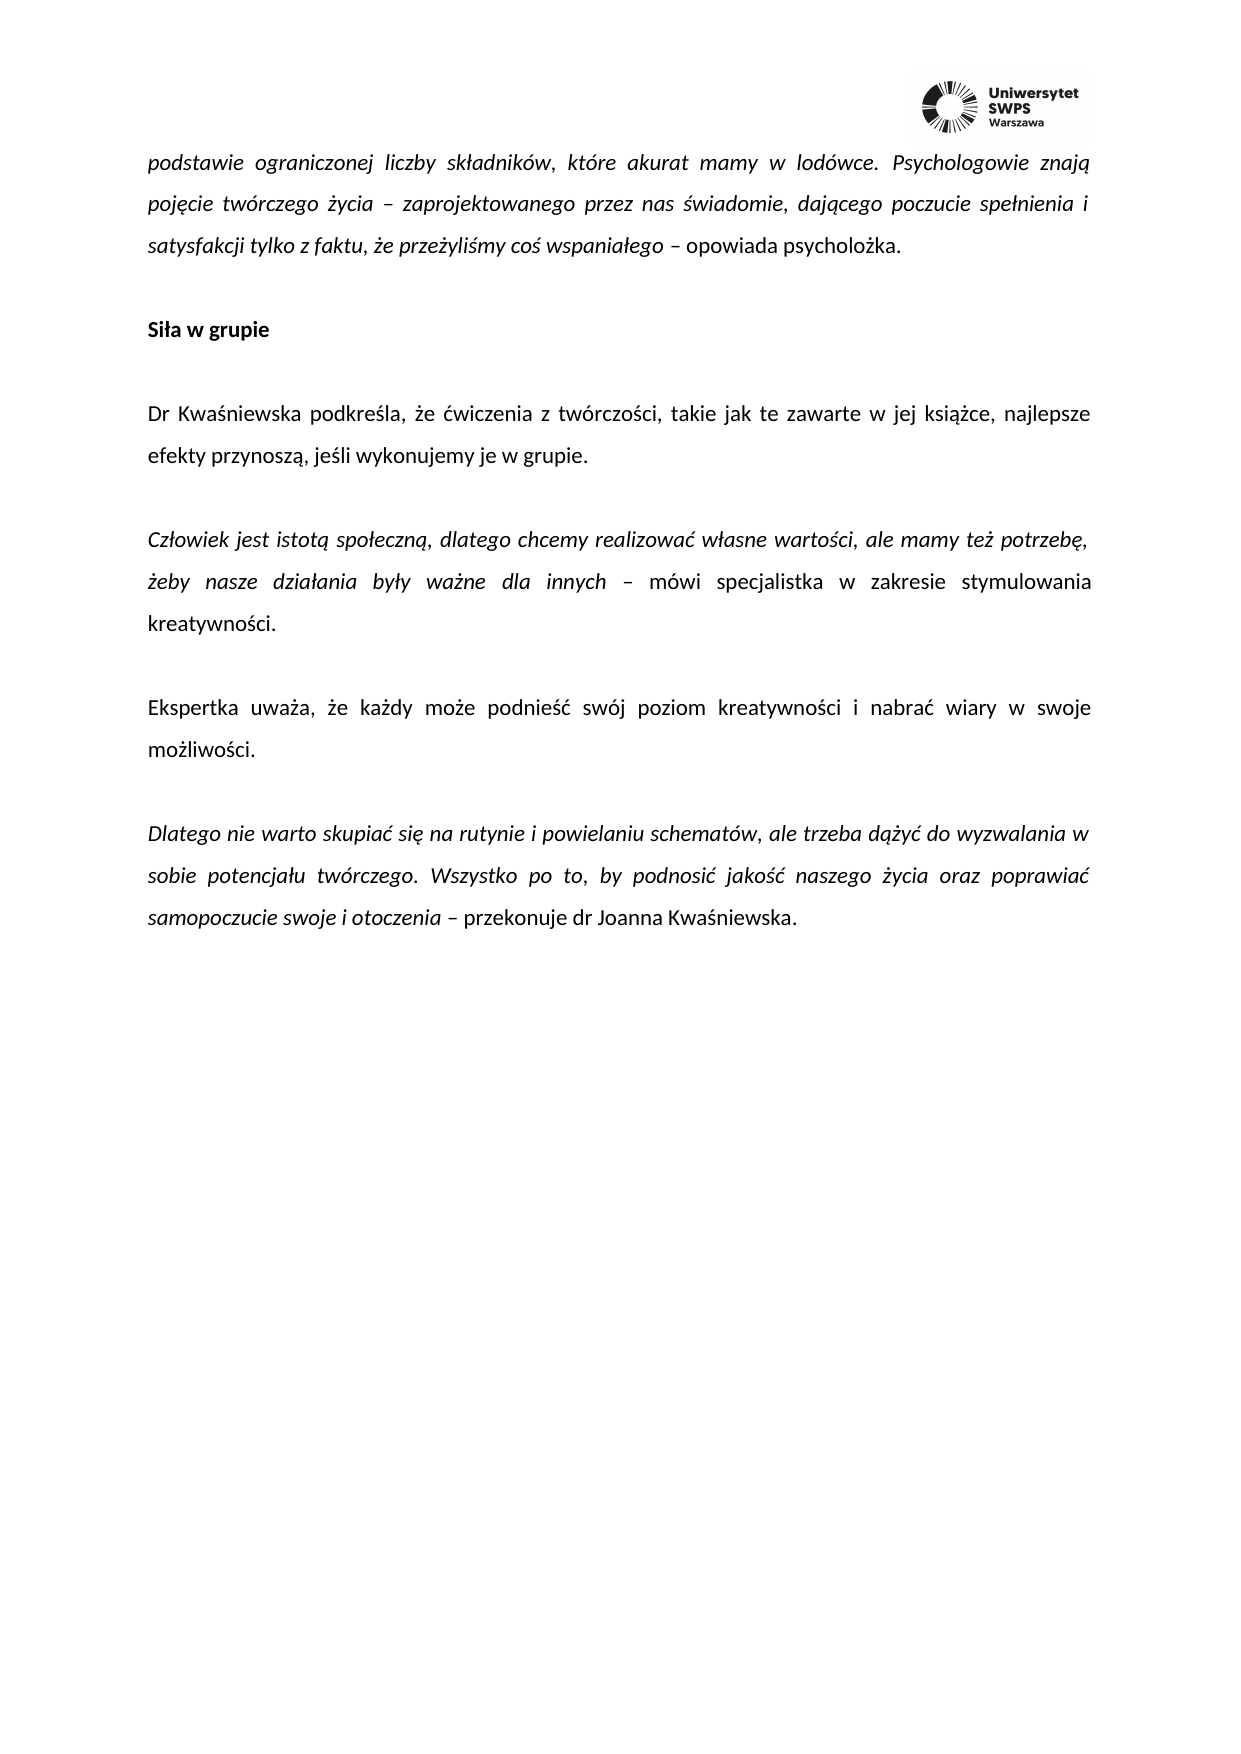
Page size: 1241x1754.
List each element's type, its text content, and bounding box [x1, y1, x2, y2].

text Siła w grupie [148, 316, 1093, 343]
text Ekspertka uważa, że każdy może podnieść swój poziom kreatywności i nabrać wiary w swoje możliwości. [148, 693, 1093, 763]
text Dlatego nie warto skupiać się na rutynie i powielaniu schematów, ale trzeba dążyć do wyzwalania w sobie potencjału twórczego. Wszystko po to, by podnosić jakość naszego życia oraz poprawiać samopoczucie swoje i otoczenia – przekonuje dr Joanna Kwaśniewska. [148, 819, 1093, 931]
picture [908, 69, 1093, 146]
text Człowiek jest istotą społeczną, dlatego chcemy realizować własne wartości, ale mamy też potrzebę, żeby nasze działania były ważne dla innych – mówi specjalistka w zakresie stymulowania kreatywności. [148, 525, 1093, 637]
text Dr Kwaśniewska podkreśla, że ćwiczenia z twórczości, takie jak te zawarte w jej książce, najlepsze efekty przynoszą, jeśli wykonujemy je w grupie. [148, 399, 1093, 469]
